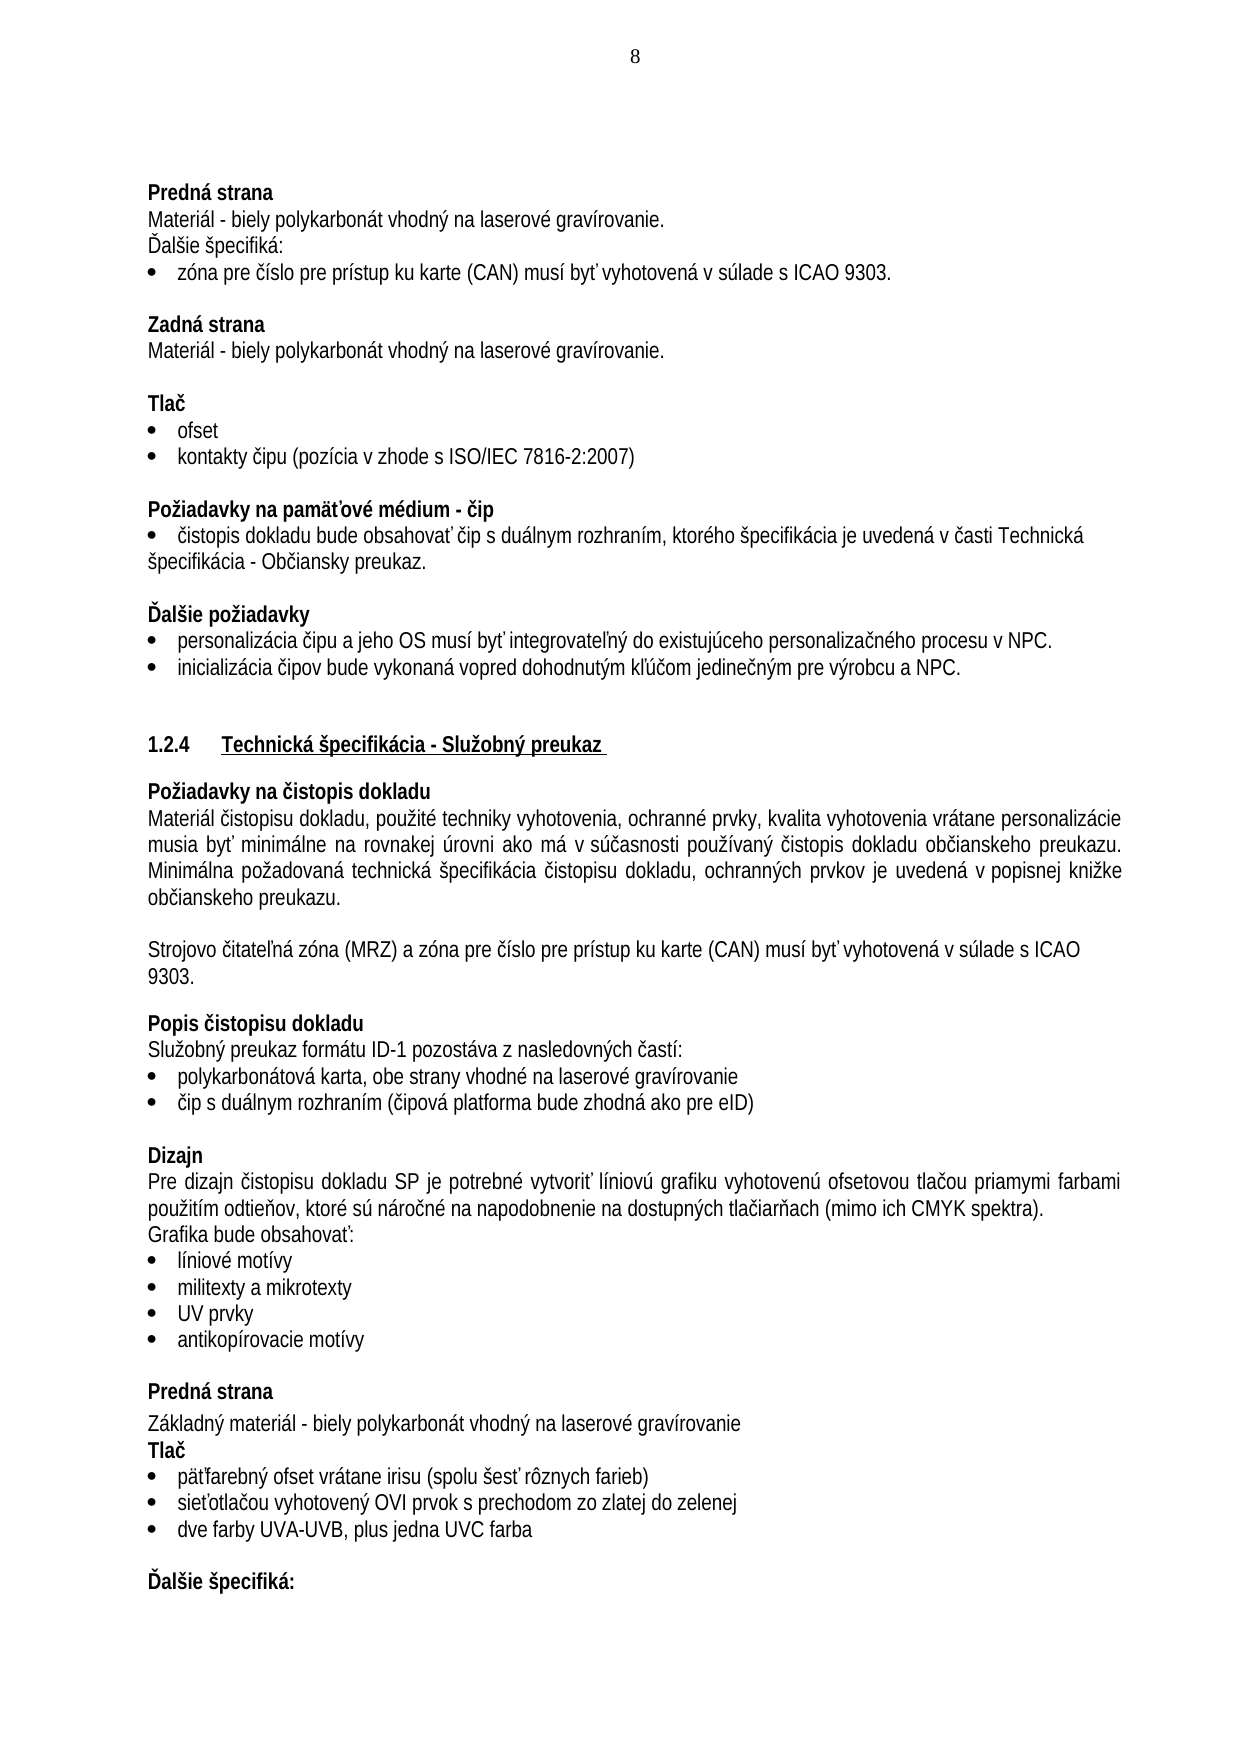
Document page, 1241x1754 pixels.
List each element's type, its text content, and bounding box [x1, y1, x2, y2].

list zóna pre číslo pre prístup ku karte (CAN) musí byť vyhotovená v súlade s ICAO 9303. [148, 258, 1122, 285]
text Ďalšie špecifiká: [148, 232, 1122, 258]
text Zadná strana [148, 311, 1122, 337]
text Grafika bude obsahovať: [148, 1221, 1122, 1247]
list líniové motívy [148, 1247, 1122, 1273]
list inicializácia čipov bude vykonaná vopred dohodnutým kľúčom jedinečným pre výrobcu a NPC. [148, 654, 1122, 680]
list kontakty čipu (pozícia v zhode s ISO/IEC 7816-2:2007) [148, 443, 1122, 469]
text Základný materiál - biely polykarbonát vhodný na laserové gravírovanie [148, 1410, 1122, 1437]
text Ďalšie špecifiká: [148, 1568, 1122, 1595]
list ofset [148, 417, 1122, 443]
text Popis čistopisu dokladu [148, 1010, 1122, 1036]
text Služobný preukaz formátu ID-1 pozostáva z nasledovných častí: [148, 1036, 1122, 1063]
list personalizácia čipu a jeho OS musí byť integrovateľný do existujúceho personalizačného procesu v NPC. [148, 627, 1122, 654]
text Požiadavky na čistopis dokladu [148, 778, 1122, 805]
text Požiadavky na pamäťové médium - čip [148, 496, 1122, 522]
text Dizajn [148, 1142, 1122, 1168]
text Strojovo čitateľná zóna (MRZ) a zóna pre číslo pre prístup ku karte (CAN) musí byť vyhotovená v súlade s ICAO 9303. [148, 936, 1122, 989]
list antikopírovacie motívy [148, 1326, 1122, 1353]
text Pre dizajn čistopisu dokladu SP je potrebné vytvoriť líniovú grafiku vyhotovenú ofsetovou tlačou priamymi farbami použitím odtieňov, ktoré sú náročné na napodobnenie na dostupných tlačiarňach (mimo ich CMYK spektra). [148, 1168, 1122, 1221]
list UV prvky [148, 1300, 1122, 1326]
text Ďalšie požiadavky [148, 601, 1122, 627]
list Technická špecifikácia - Služobný preukaz [148, 731, 1122, 757]
list sieťotlačou vyhotovený OVI prvok s prechodom zo zlatej do zelenej [148, 1489, 1122, 1516]
text Tlač [148, 390, 1122, 417]
list dve farby UVA-UVB, plus jedna UVC farba [148, 1516, 1122, 1542]
list čip s duálnym rozhraním (čipová platforma bude zhodná ako pre eID) [148, 1089, 1122, 1115]
text Materiál - biely polykarbonát vhodný na laserové gravírovanie. [148, 206, 1122, 232]
list polykarbonátová karta, obe strany vhodné na laserové gravírovanie [148, 1063, 1122, 1089]
list čistopis dokladu bude obsahovať čip s duálnym rozhraním, ktorého špecifikácia je uvedená v časti Technická špecifikácia - Občiansky preukaz. [148, 522, 1122, 575]
text Tlač [148, 1437, 1122, 1463]
text Materiál - biely polykarbonát vhodný na laserové gravírovanie. [148, 337, 1122, 364]
list militexty a mikrotexty [148, 1273, 1122, 1300]
text Predná strana [148, 1378, 1122, 1404]
text Predná strana [148, 179, 1122, 206]
text Materiál čistopisu dokladu, použité techniky vyhotovenia, ochranné prvky, kvalita vyhotovenia vrátane personalizácie musia byť minimálne na rovnakej úrovni ako má v súčasnosti používaný čistopis dokladu občianskeho preukazu. Minimálna požadovaná technická špecifikácia čistopisu dokladu, ochranných prvkov je uvedená v popisnej knižke občianskeho preukazu. [148, 805, 1122, 910]
list päťfarebný ofset vrátane irisu (spolu šesť rôznych farieb) [148, 1463, 1122, 1489]
